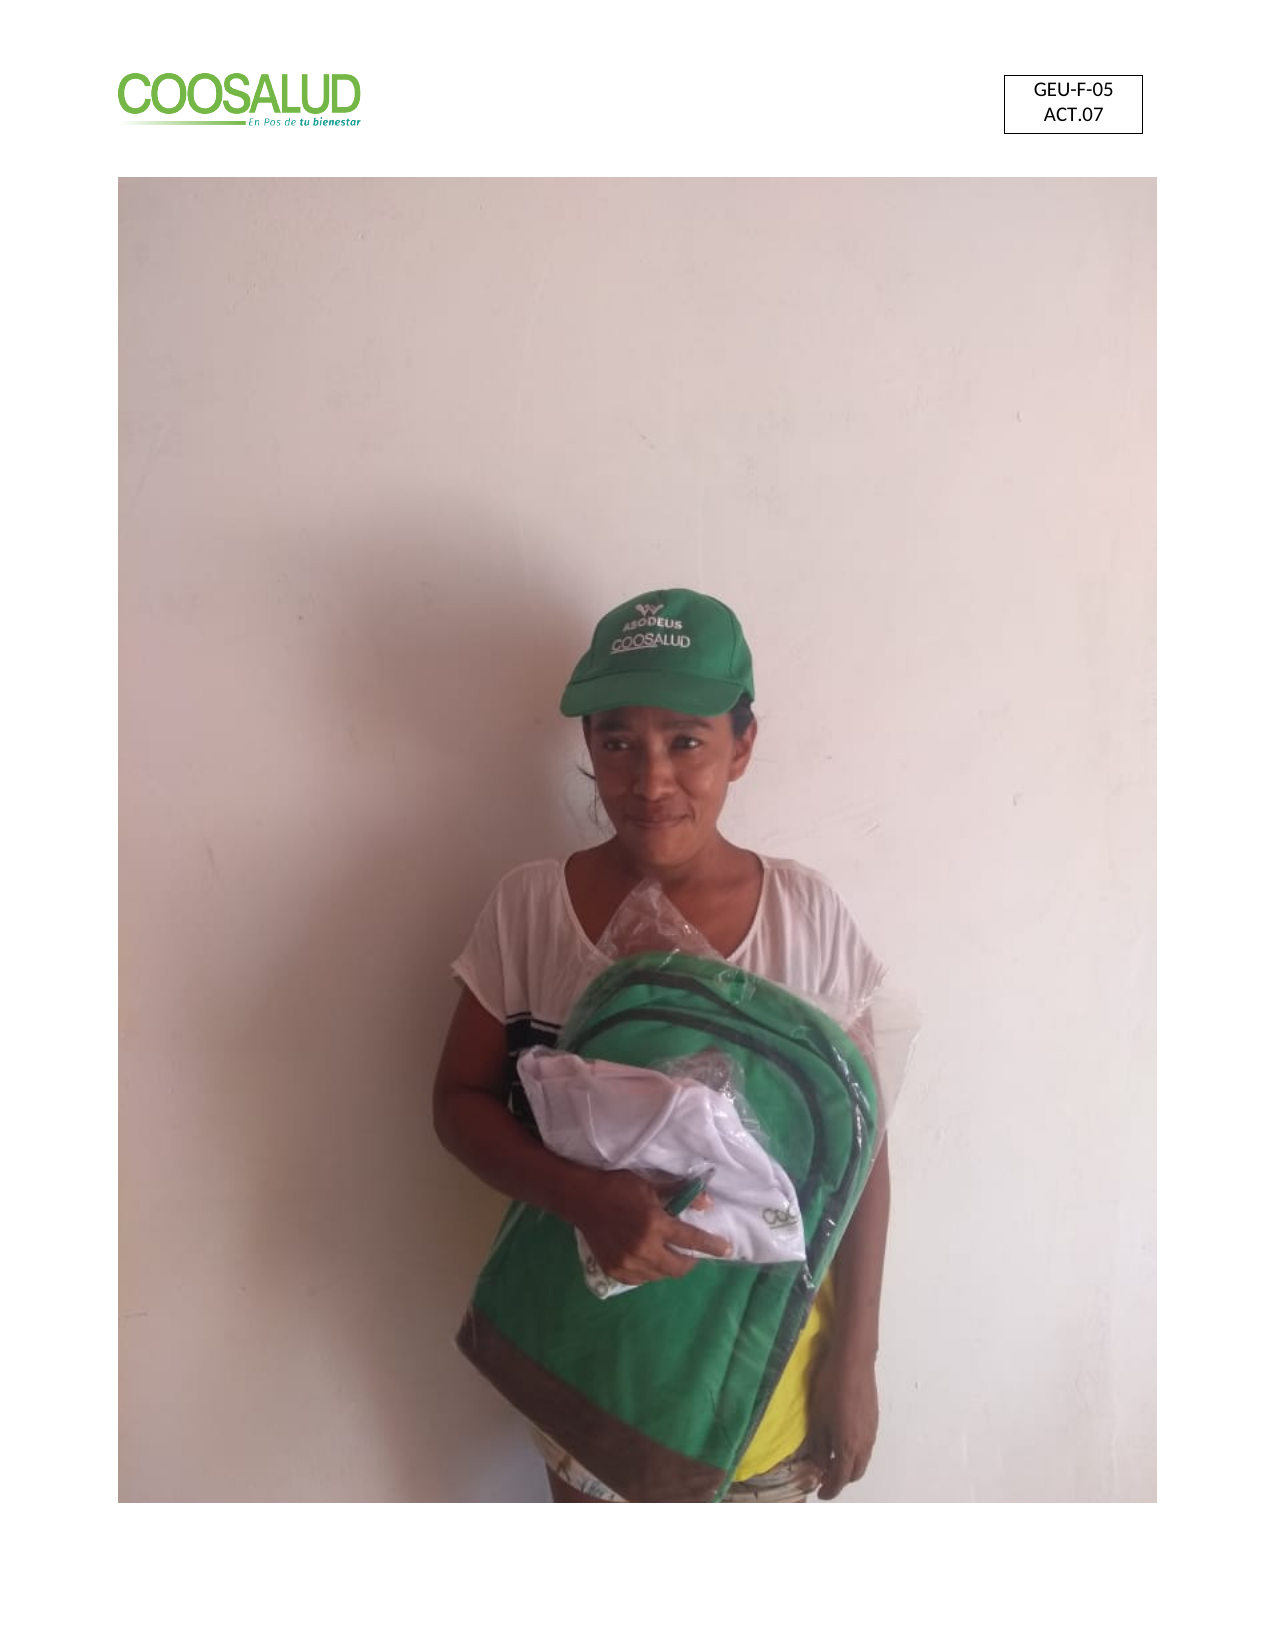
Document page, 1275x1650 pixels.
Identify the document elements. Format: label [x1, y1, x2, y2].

picture [118, 73, 361, 126]
picture [118, 177, 1157, 1503]
